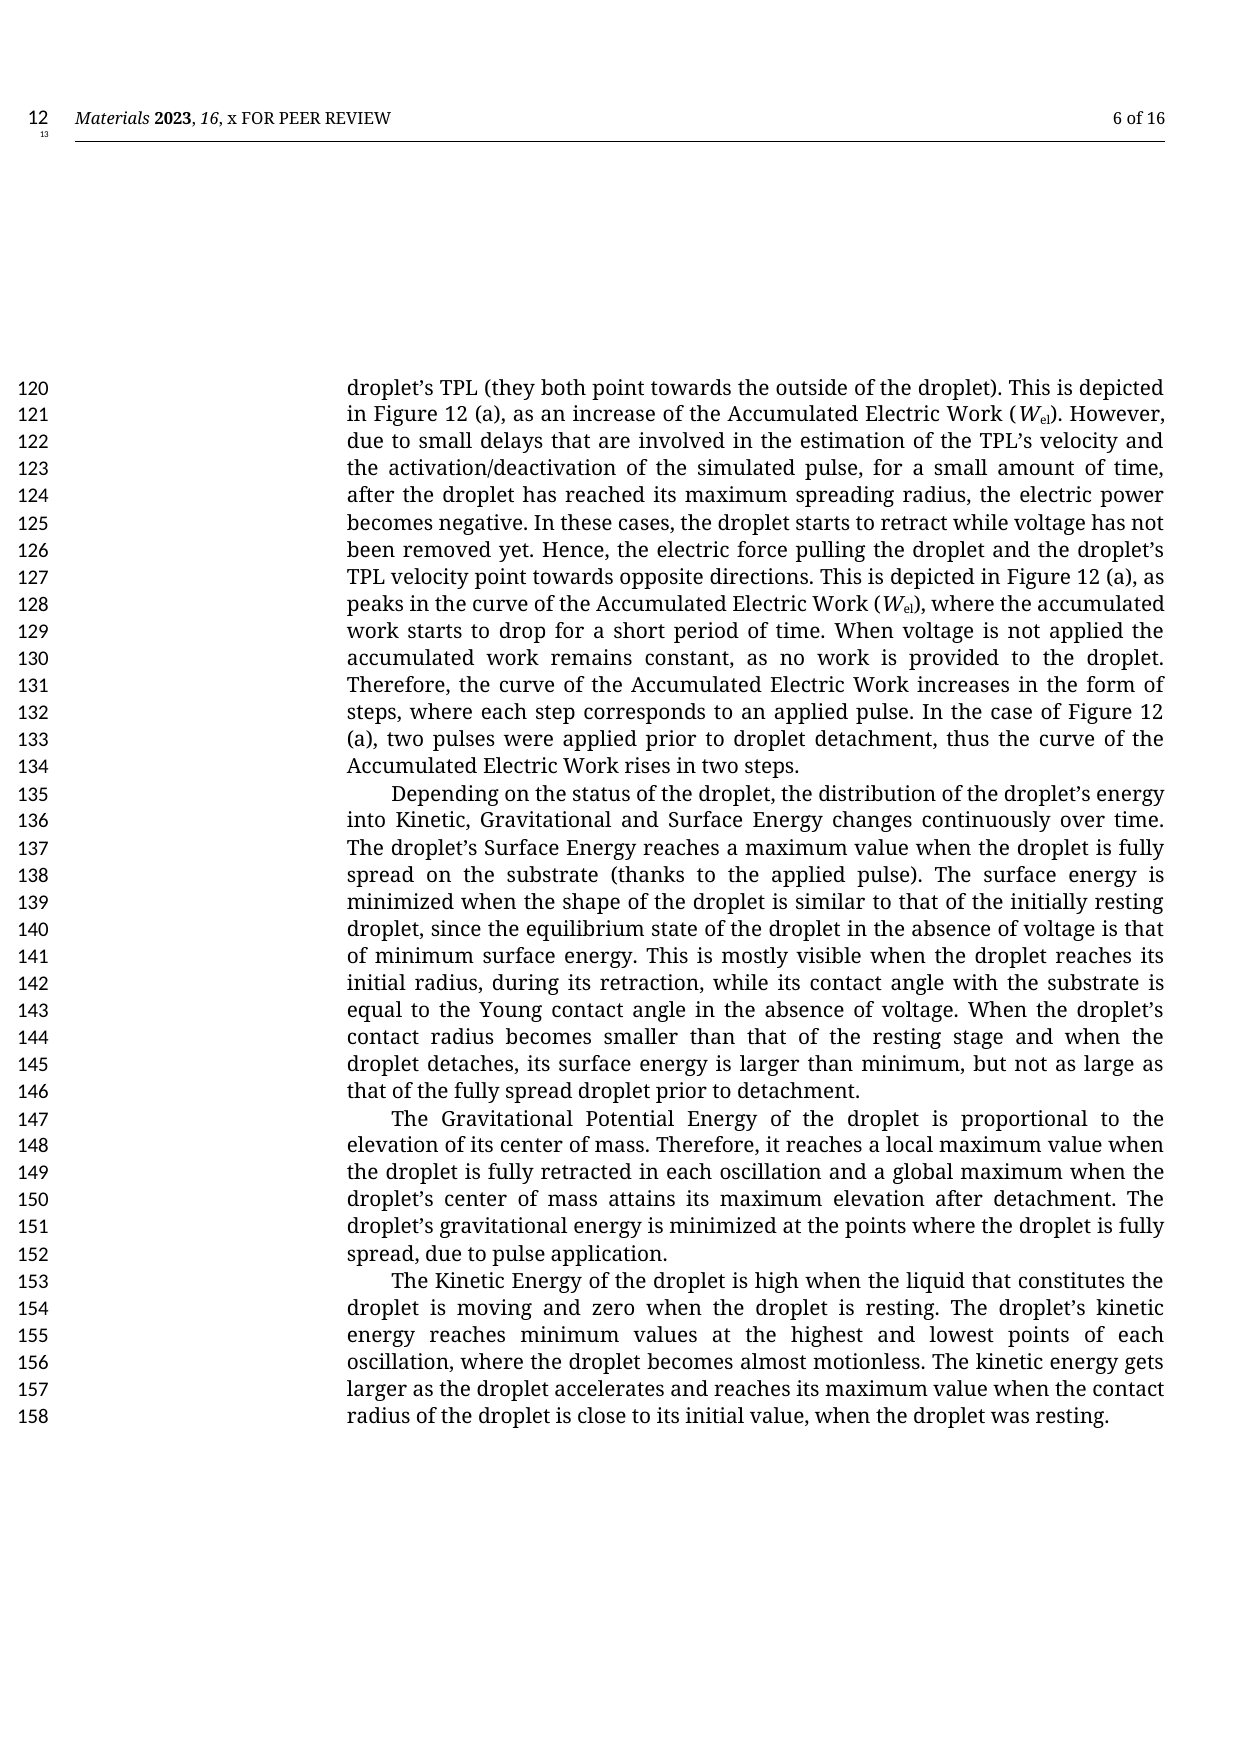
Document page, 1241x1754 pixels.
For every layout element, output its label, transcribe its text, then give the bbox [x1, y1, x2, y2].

text The Gravitational Potential Energy of the droplet is proportional to the elevation of its center of mass. Therefore, it reaches a local maximum value when the droplet is fully retracted in each oscillation and a global maximum when the droplet’s center of mass attains its maximum elevation after detachment. The droplet’s gravitational energy is minimized at the points where the droplet is fully spread, due to pulse application. [347, 1105, 1165, 1267]
text Depending on the status of the droplet, the distribution of the droplet’s energy into Kinetic, Gravitational and Surface Energy changes continuously over time. The droplet’s Surface Energy reaches a maximum value when the droplet is fully spread on the substrate (thanks to the applied pulse). The surface energy is minimized when the shape of the droplet is similar to that of the initially resting droplet, since the equilibrium state of the droplet in the absence of voltage is that of minimum surface energy. This is mostly visible when the droplet reaches its initial radius, during its retraction, while its contact angle with the substrate is equal to the Young contact angle in the absence of voltage. When the droplet’s contact radius becomes smaller than that of the resting stage and when the droplet detaches, its surface energy is larger than minimum, but not as large as that of the fully spread droplet prior to detachment. [347, 780, 1165, 1105]
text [347, 374, 1165, 780]
text The Kinetic Energy of the droplet is high when the liquid that constitutes the droplet is moving and zero when the droplet is resting. The droplet’s kinetic energy reaches minimum values at the highest and lowest points of each oscillation, where the droplet becomes almost motionless. The kinetic energy gets larger as the droplet accelerates and reaches its maximum value when the contact radius of the droplet is close to its initial value, when the droplet was resting. [347, 1267, 1165, 1429]
